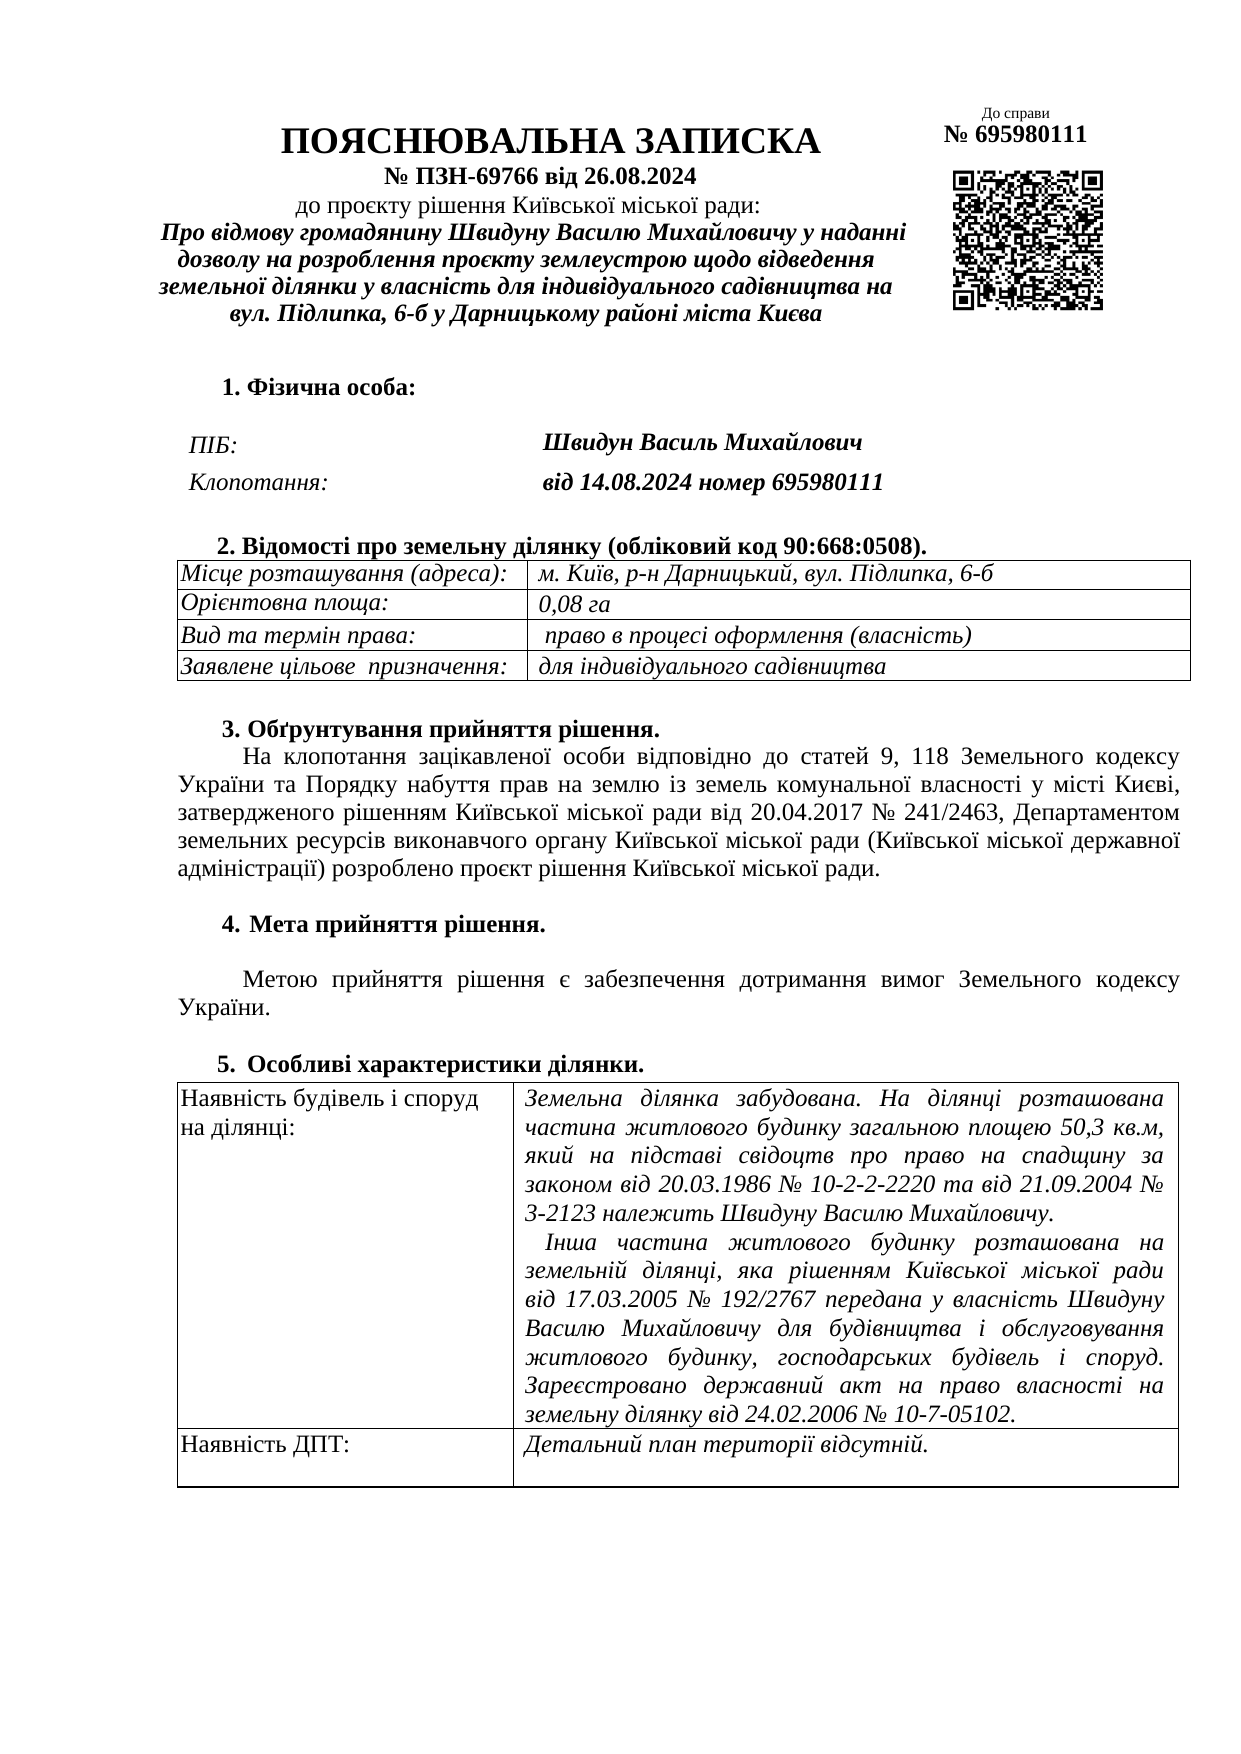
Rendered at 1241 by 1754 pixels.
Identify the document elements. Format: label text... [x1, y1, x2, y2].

text 2. Відомості про земельну ділянку (обліковий код 90:668:0508). [217, 531, 1181, 559]
table_cell право в процесі оформлення (власність) [528, 620, 1190, 650]
table_cell для індивідуального садівництва [528, 651, 1190, 680]
text Про відмову громадянину Швидуну Василю Михайловичу у наданні дозволу на розроблення проєкту землеустрою щодо відведення земельної ділянки у власність для індивідуального садівництва на вул. Підлипка, 6-б у Дарницькому районі міста Києва [133, 219, 944, 327]
picture [940, 159, 1115, 321]
table_cell 0,08 га [528, 590, 1190, 619]
table_header ПІБ: [177, 430, 543, 467]
table_cell Вид та термін права: [178, 620, 527, 650]
text На клопотання зацікавленої особи відповідно до статей 9, 118 Земельного кодексу України та Порядку набуття прав на землю із земель комунальної власності у місті Києві, затвердженого рішенням Київської міської ради від 20.04.2017 № 241/2463, Департаментом земельних ресурсів виконавчого органу Київської міської ради (Київської міської державної адміністрації) розроблено проєкт рішення Київської міської ради. [177, 742, 1181, 882]
text Метою прийняття рішення є забезпечення дотримання вимог Земельного кодексу України. [177, 965, 1181, 1021]
list Особливі характеристики ділянки. [177, 1049, 1181, 1078]
table_header Земельна ділянка забудована. На ділянці розташована частина житлового будинку загальною площею 50,3 кв.м, який на підставі свідоцтв про право на спадщину за законом від 20.03.1986 № 10-2-2-2220 та від 21.09.2004 № 3-2123 належить Швидуну Василю Михайловичу. Інша частина житлового будинку розташована на земельній ділянці, яка рішенням Київської міської ради від 17.03.2005 № 192/2767 передана у власність Швидуну Василю Михайловичу для будівництва і обслуговування житлового будинку, господарських будівель і споруд. Зареєстровано державний акт на право власності на земельну ділянку від 24.02.2006 № 10-7-05102. [514, 1083, 1178, 1428]
list Обґрунтування прийняття рішення. [162, 714, 1181, 742]
table_cell Детальний план території відсутній. [514, 1429, 1178, 1486]
list Мета прийняття рішення. [177, 910, 1181, 938]
table_cell Наявність ДПТ: [178, 1429, 513, 1486]
table_header Швидун Василь Михайлович [543, 430, 1237, 467]
table_cell Орієнтовна площа: [178, 590, 527, 619]
table_header м. Київ, р-н Дарницький, вул. Підлипка, 6-б [528, 561, 1190, 588]
table_cell від 14.08.2024 номер 695980111 [543, 467, 1237, 502]
table_cell Заявлене цільове призначення: [178, 651, 527, 680]
text 1. Фізична особа: [177, 372, 1181, 401]
text № ПЗН-69766 від 26.08.2024 [384, 161, 833, 190]
text ПОЯСНЮВАЛЬНА ЗАПИСКА [281, 118, 1181, 161]
table_header Наявність будівель і споруд на ділянці: [178, 1083, 513, 1428]
table_cell Клопотання: [177, 467, 543, 502]
text до проєкту рішення Київської міської ради: [295, 190, 833, 219]
table_header Місце розташування (адреса): [178, 561, 527, 588]
